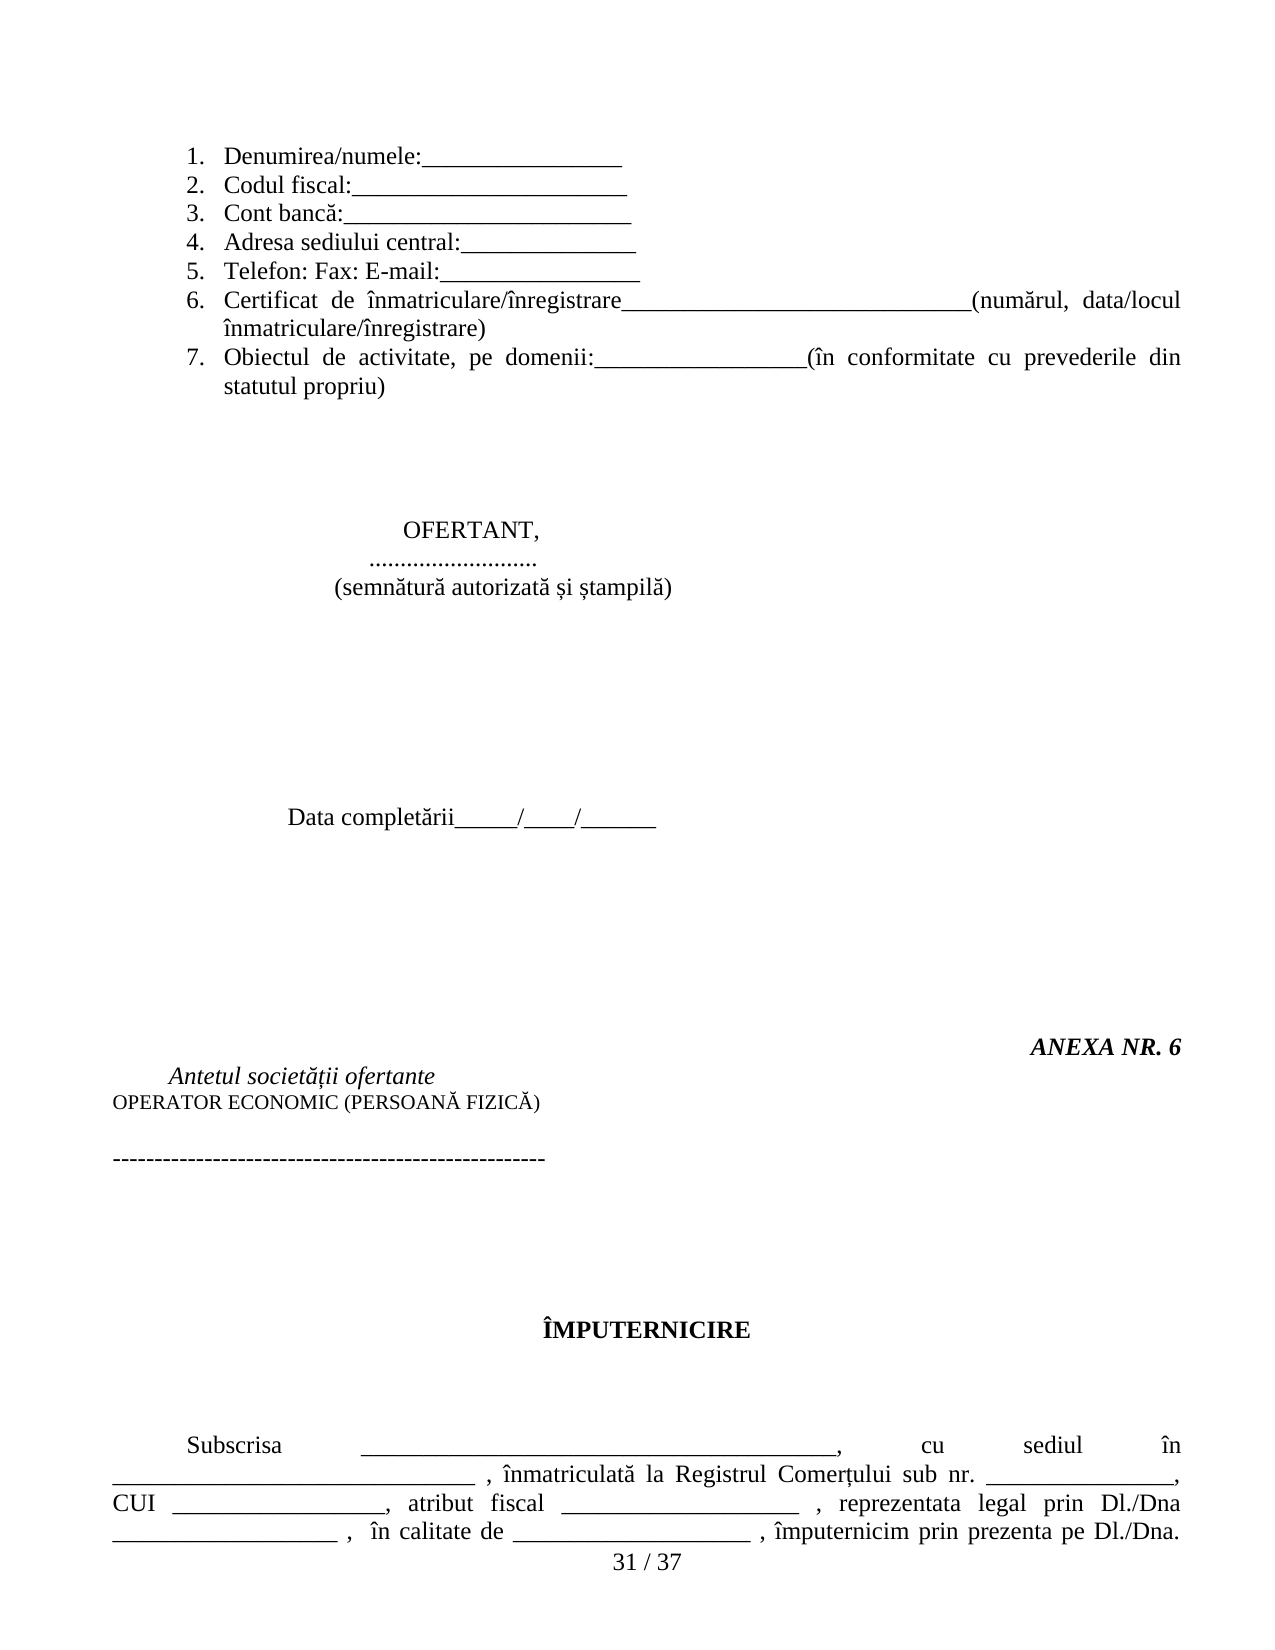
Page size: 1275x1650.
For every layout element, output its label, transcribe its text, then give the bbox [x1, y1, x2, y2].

text OPERATOR ECONOMIC (PERSOANĂ FIZICĂ) [112, 1090, 1181, 1114]
list Codul fiscal:______________________ [186, 170, 1181, 198]
list Certificat de înmatriculare/înregistrare____________________________(numărul, data/locul înmatriculare/înregistrare) [186, 285, 1181, 342]
text OFERTANT, [112, 515, 1181, 543]
list Telefon: Fax: E-mail:________________ [186, 256, 1181, 285]
text (semnătură autorizată și ștampilă) [112, 572, 1181, 601]
list Adresa sediului central:______________ [186, 227, 1181, 256]
list Obiectul de activitate, pe domenii:_________________(în conformitate cu prevederile din statutul propriu) [186, 342, 1181, 400]
list Cont bancă:_______________________ [186, 198, 1181, 227]
text ANEXA NR. 6 [112, 1032, 1181, 1061]
list Denumirea/numele:________________ [186, 141, 1181, 170]
text Antetul societății ofertante [112, 1061, 1181, 1090]
text ÎMPUTERNICIRE [112, 1315, 1181, 1344]
text ........................... [112, 543, 1181, 572]
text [112, 1430, 1181, 1545]
text Data completării_____/____/______ [112, 802, 1181, 831]
text ---------------------------------------------------- [112, 1143, 1181, 1171]
